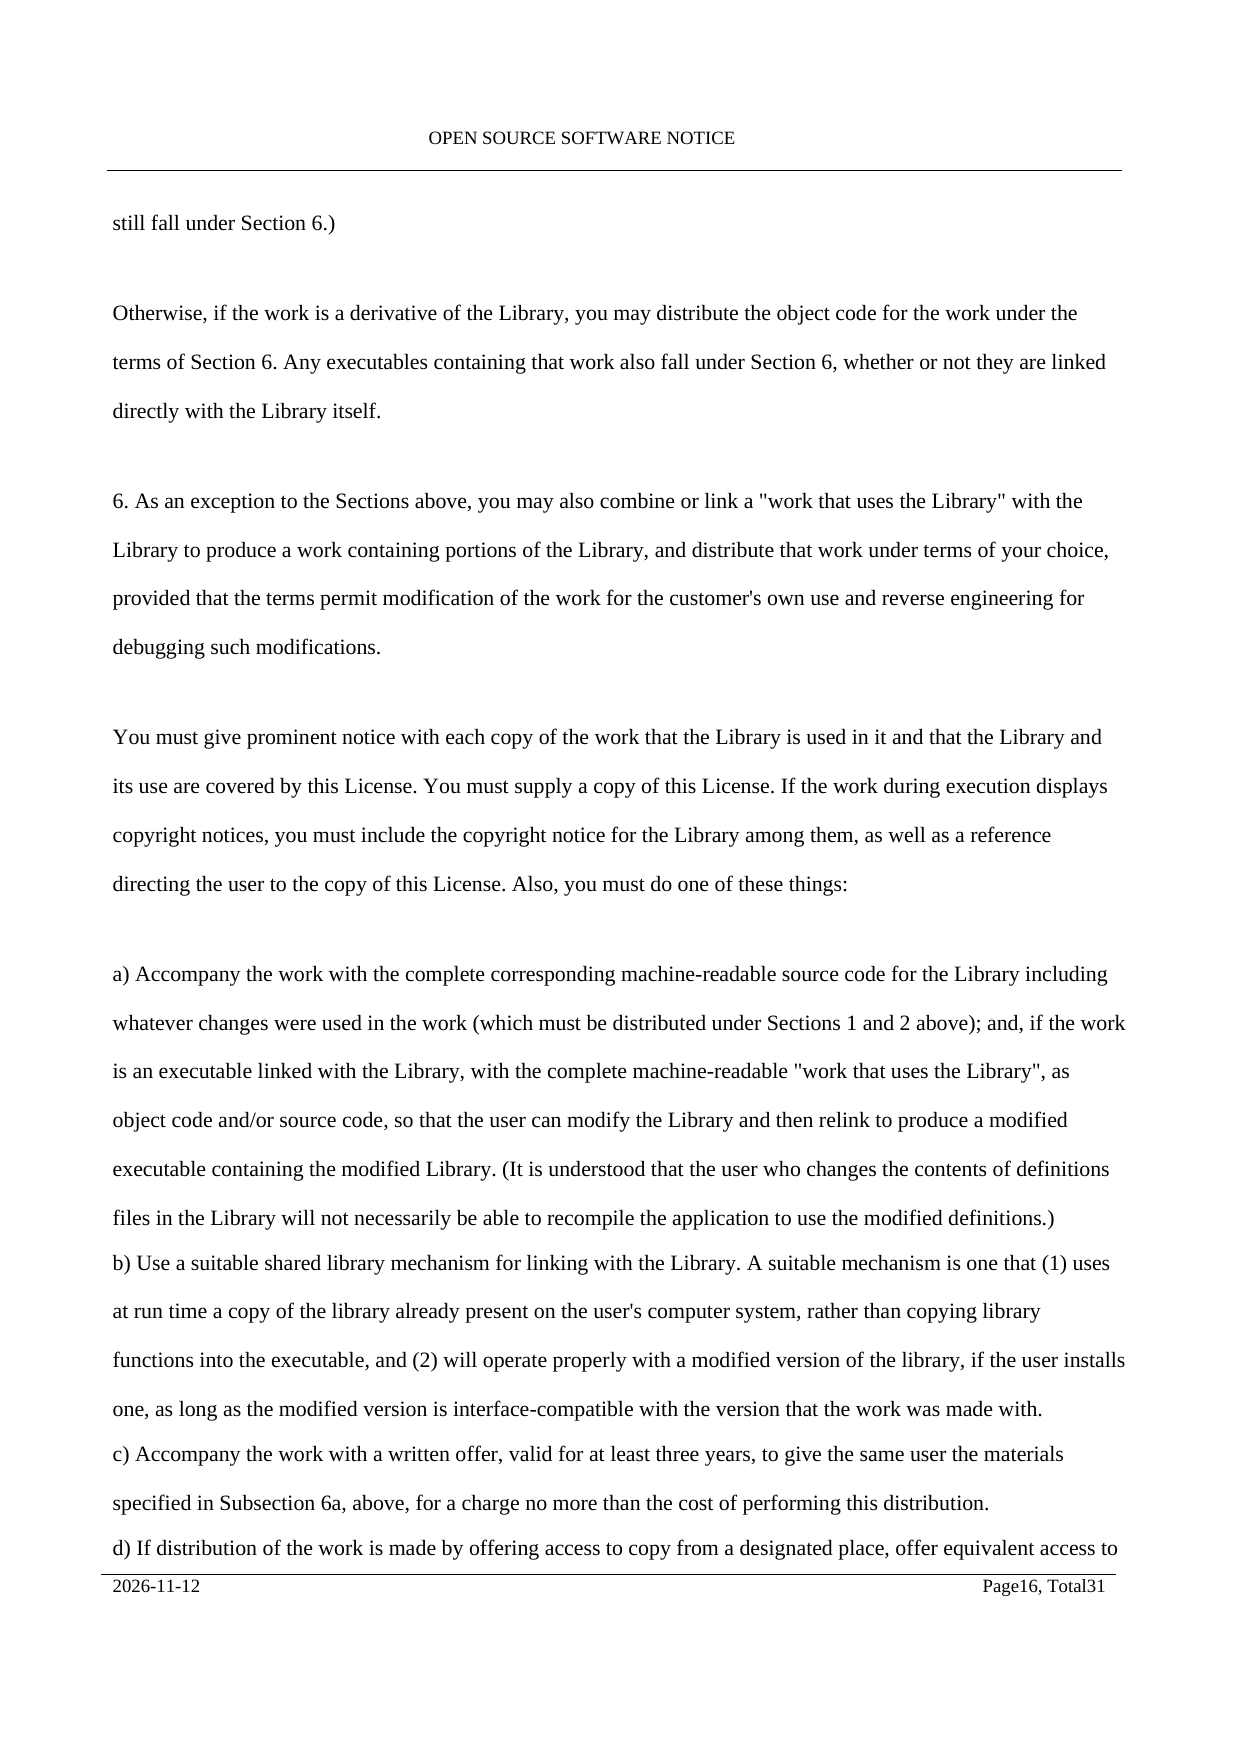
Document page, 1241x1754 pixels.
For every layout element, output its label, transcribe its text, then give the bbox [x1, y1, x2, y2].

text You must give prominent notice with each copy of the work that the Library is used in it and that the Library and its use are covered by this License. You must supply a copy of this License. If the work during execution displays copyright notices, you must include the copyright notice for the Library among them, as well as a reference directing the user to the copy of this License. Also, you must do one of these things: [112, 721, 1128, 899]
text a) Accompany the work with the complete corresponding machine-readable source code for the Library including whatever changes were used in the work (which must be distributed under Sections 1 and 2 above); and, if the work is an executable linked with the Library, with the complete machine-readable "work that uses the Library", as object code and/or source code, so that the user can modify the Library and then relink to produce a modified executable containing the modified Library. (It is understood that the user who changes the contents of definitions files in the Library will not necessarily be able to recompile the application to use the modified definitions.) [112, 957, 1128, 1233]
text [112, 1531, 1128, 1564]
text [112, 206, 1128, 239]
text 6. As an exception to the Sections above, you may also combine or link a "work that uses the Library" with the Library to produce a work containing portions of the Library, and distribute that work under terms of your choice, provided that the terms permit modification of the work for the customer's own use and reverse engineering for debugging such modifications. [112, 484, 1128, 663]
text Otherwise, if the work is a derivative of the Library, you may distribute the object code for the work under the terms of Section 6. Any executables containing that work also fall under Section 6, whether or not they are linked directly with the Library itself. [112, 297, 1128, 427]
text b) Use a suitable shared library mechanism for linking with the Library. A suitable mechanism is one that (1) uses at run time a copy of the library already present on the user's computer system, rather than copying library functions into the executable, and (2) will operate properly with a modified version of the library, if the user installs one, as long as the modified version is interface-compatible with the version that the work was made with. [112, 1246, 1128, 1425]
text c) Accompany the work with a written offer, valid for at least three years, to give the same user the materials specified in Subsection 6a, above, for a charge no more than the cost of performing this distribution. [112, 1437, 1128, 1519]
